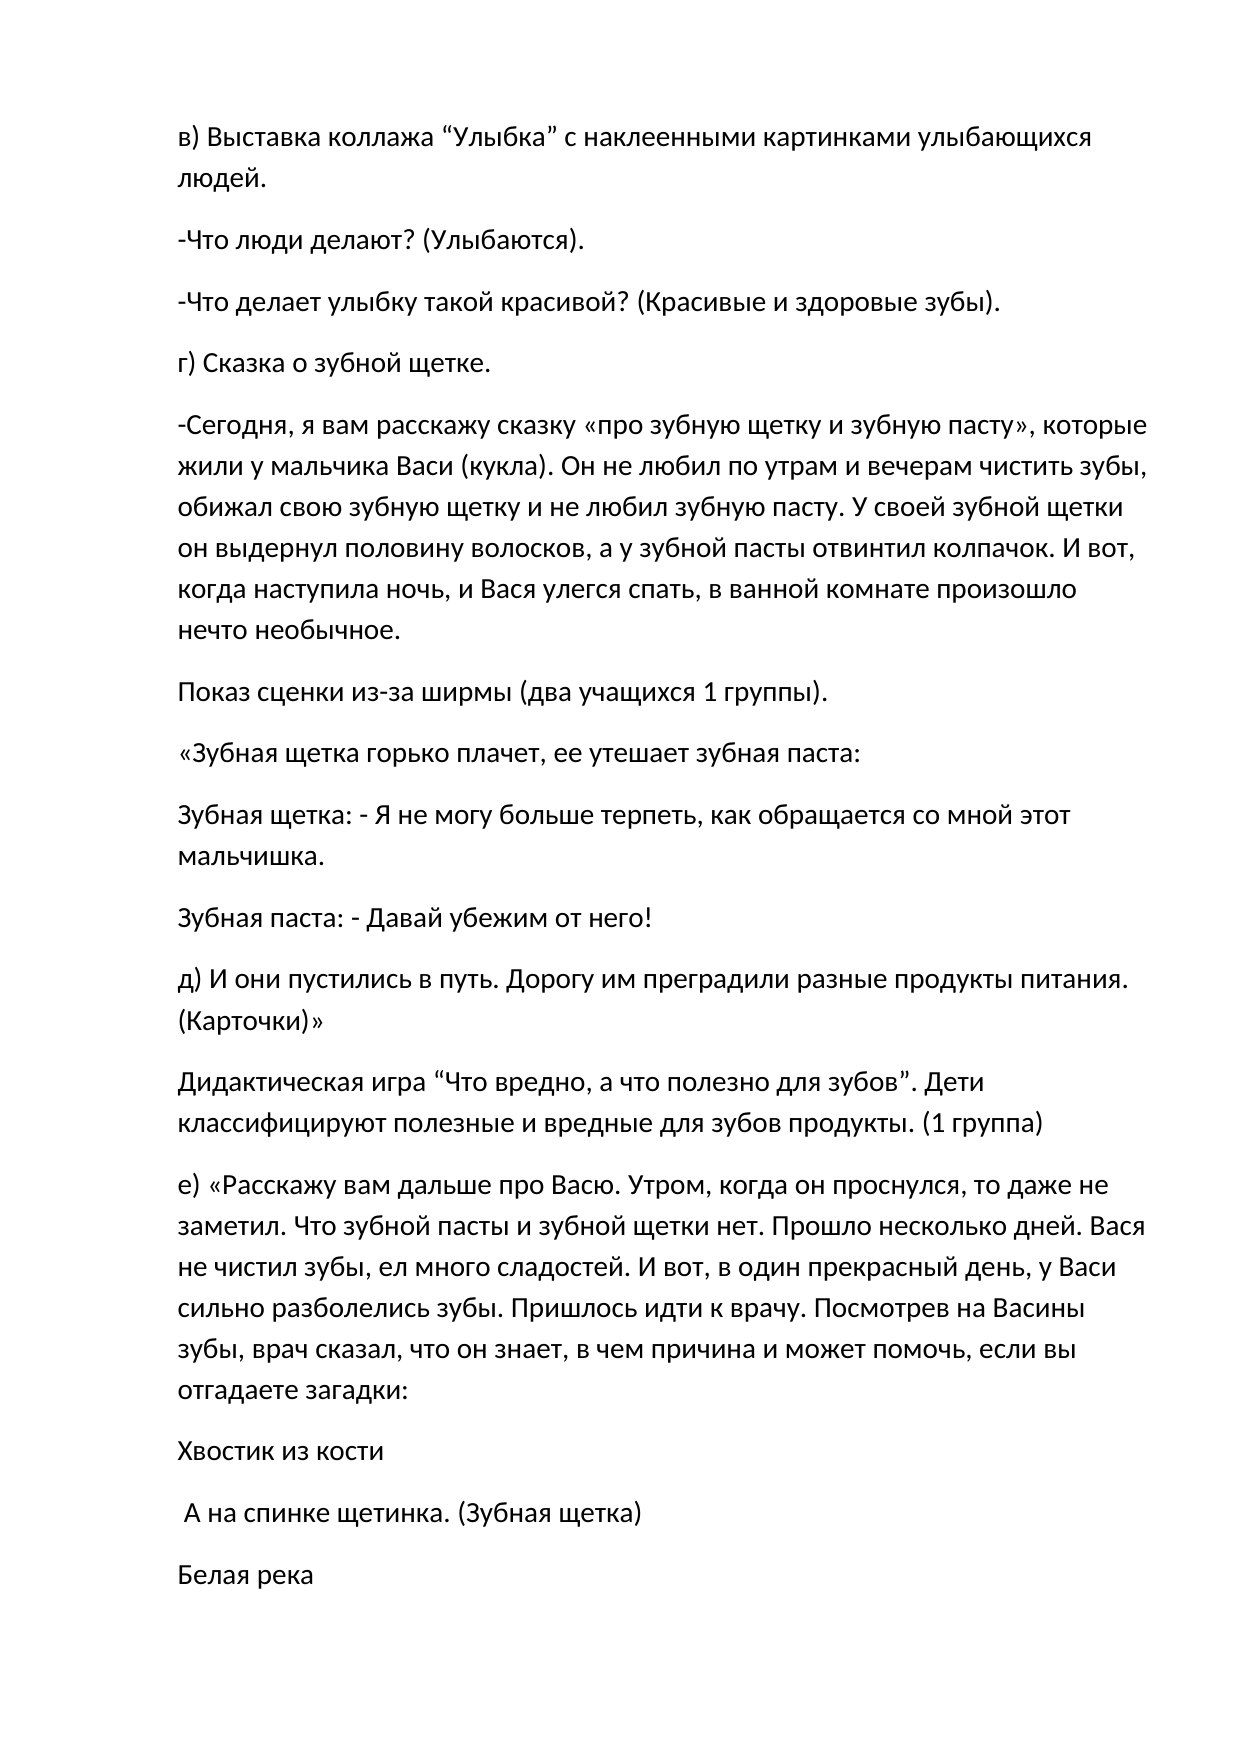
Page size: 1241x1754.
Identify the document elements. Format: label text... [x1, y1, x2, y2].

text А на спинке щетинка. (Зубная щетка) [177, 1494, 1152, 1530]
text -Что люди делают? (Улыбаются). [177, 221, 1152, 256]
text в) Выставка коллажа “Улыбка” с наклеенными картинками улыбающихся людей. [177, 118, 1152, 195]
text -Сегодня, я вам расскажу сказку «про зубную щетку и зубную пасту», которые жили у мальчика Васи (кукла). Он не любил по утрам и вечерам чистить зубы, обижал свою зубную щетку и не любил зубную пасту. У своей зубной щетки он выдернул половину волосков, а у зубной пасты отвинтил колпачок. И вот, когда наступила ночь, и Вася улегся спать, в ванной комнате произошло нечто необычное. [177, 406, 1152, 646]
text Хвостик из кости [177, 1432, 1152, 1468]
text Показ сценки из-за ширмы (два учащихся 1 группы). [177, 673, 1152, 708]
text Дидактическая игра “Что вредно, а что полезно для зубов”. Дети классифицируют полезные и вредные для зубов продукты. (1 группа) [177, 1063, 1152, 1140]
text Зубная щетка: - Я не могу больше терпеть, как обращается со мной этот мальчишка. [177, 796, 1152, 873]
text -Что делает улыбку такой красивой? (Красивые и здоровые зубы). [177, 283, 1152, 318]
text д) И они пустились в путь. Дорогу им преградили разные продукты питания. (Карточки)» [177, 961, 1152, 1037]
text е) «Расскажу вам дальше про Васю. Утром, когда он проснулся, то даже не заметил. Что зубной пасты и зубной щетки нет. Прошло несколько дней. Вася не чистил зубы, ел много сладостей. И вот, в один прекрасный день, у Васи сильно разболелись зубы. Пришлось идти к врачу. Посмотрев на Васины зубы, врач сказал, что он знает, в чем причина и может помочь, если вы отгадаете загадки: [177, 1166, 1152, 1406]
text «Зубная щетка горько плачет, ее утешает зубная паста: [177, 734, 1152, 770]
text Зубная паста: - Давай убежим от него! [177, 899, 1152, 934]
text г) Сказка о зубной щетке. [177, 344, 1152, 380]
text Белая река [177, 1556, 1152, 1592]
